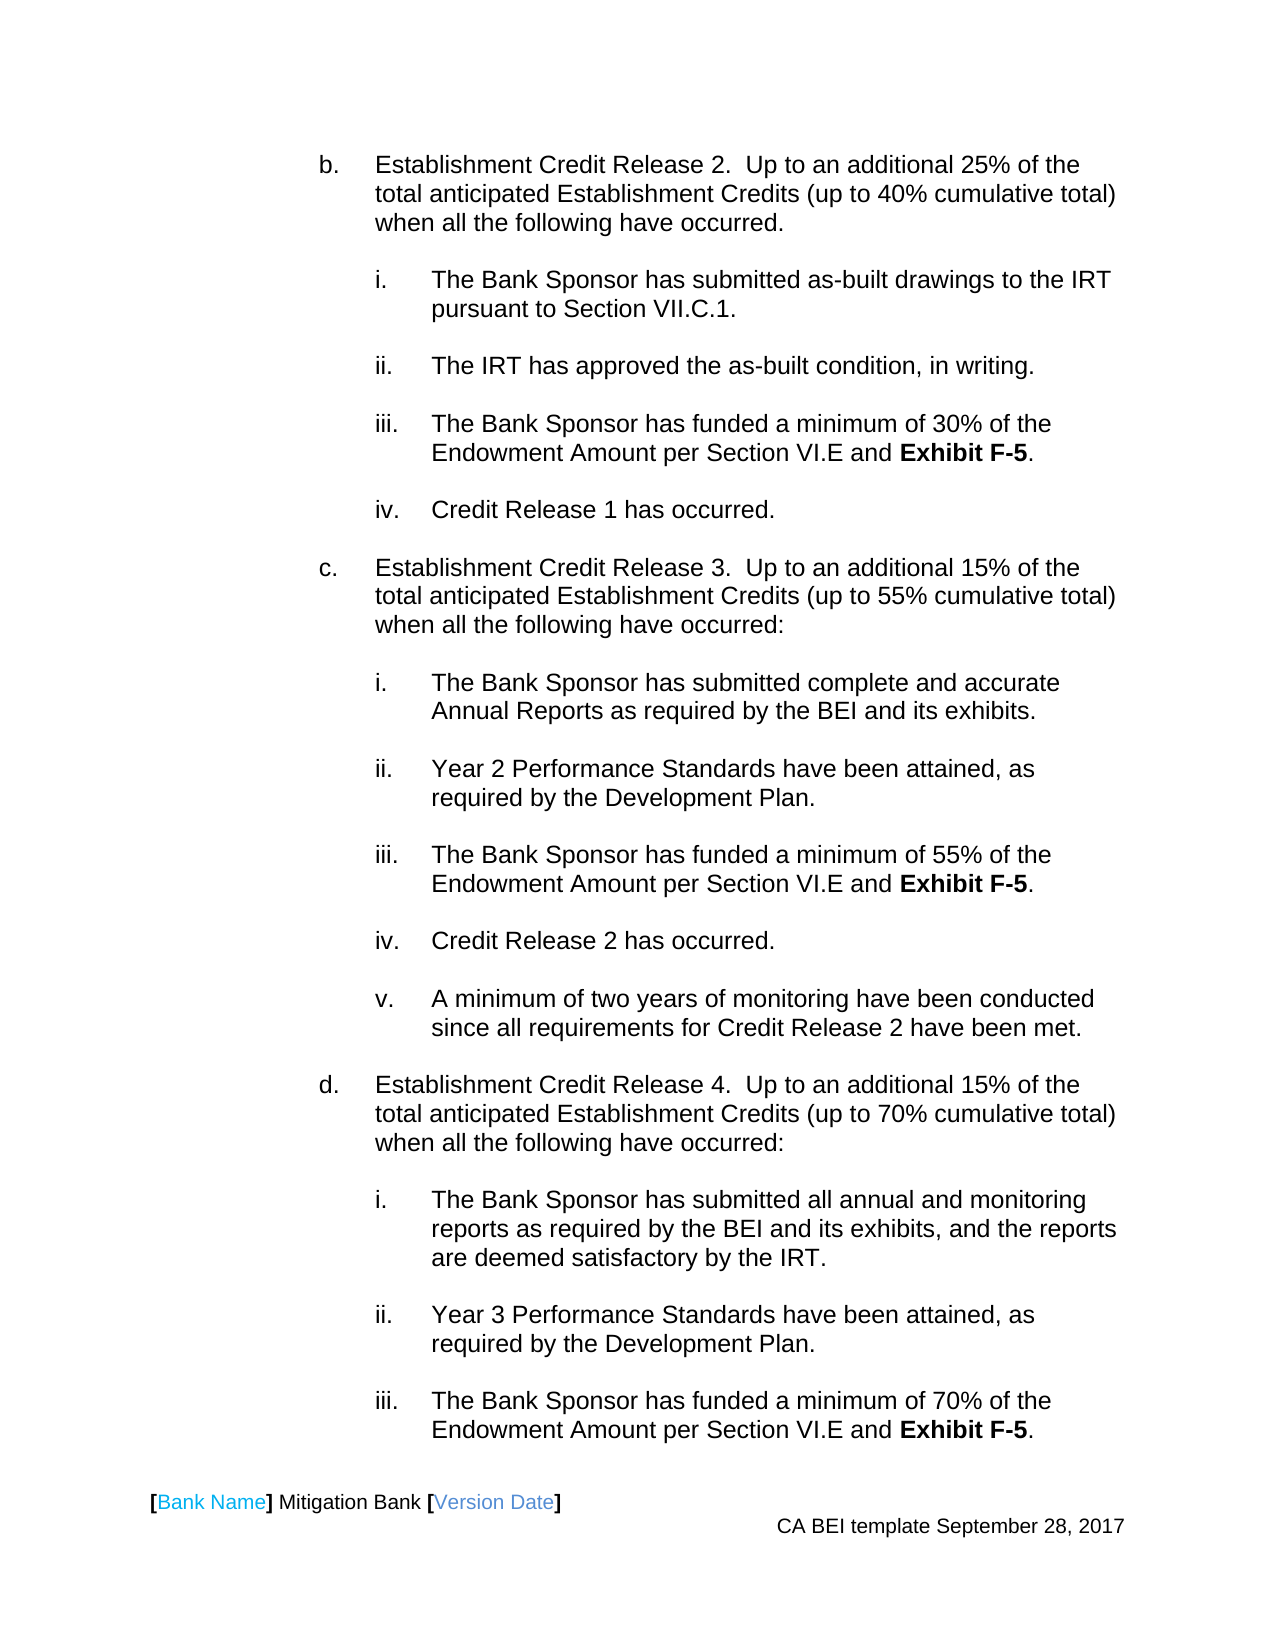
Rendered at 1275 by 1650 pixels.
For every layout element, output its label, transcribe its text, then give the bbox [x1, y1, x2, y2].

list Credit Release 2 has occurred. [375, 926, 1125, 955]
list The Bank Sponsor has submitted all annual and monitoring reports as required by the BEI and its exhibits, and the reports are deemed satisfactory by the IRT. [375, 1185, 1125, 1271]
list Establishment Credit Release 4. Up to an additional 15% of the total anticipated Establishment Credits (up to 70% cumulative total) when all the following have occurred: [319, 1070, 1125, 1156]
list A minimum of two years of monitoring have been conducted since all requirements for Credit Release 2 have been met. [375, 984, 1125, 1041]
list Establishment Credit Release 3. Up to an additional 15% of the total anticipated Establishment Credits (up to 55% cumulative total) when all the following have occurred: [319, 552, 1125, 639]
list Year 3 Performance Standards have been attained, as required by the Development Plan. [375, 1300, 1125, 1357]
list Establishment Credit Release 2. Up to an additional 25% of the total anticipated Establishment Credits (up to 40% cumulative total) when all the following have occurred. [319, 150, 1125, 236]
list The Bank Sponsor has submitted as-built drawings to the IRT pursuant to Section VII.C.1. [375, 265, 1125, 322]
list Year 2 Performance Standards have been attained, as required by the Development Plan. [375, 754, 1125, 811]
list The Bank Sponsor has funded a minimum of 55% of the Endowment Amount per Section VI.E and Exhibit F-5. [375, 840, 1125, 897]
list The Bank Sponsor has funded a minimum of 70% of the Endowment Amount per Section VI.E and Exhibit F-5. [375, 1386, 1125, 1444]
list Credit Release 1 has occurred. [375, 495, 1125, 524]
list The IRT has approved the as-built condition, in writing. [375, 351, 1125, 380]
list The Bank Sponsor has funded a minimum of 30% of the Endowment Amount per Section VI.E and Exhibit F-5. [375, 409, 1125, 466]
list The Bank Sponsor has submitted complete and accurate Annual Reports as required by the BEI and its exhibits. [375, 667, 1125, 725]
